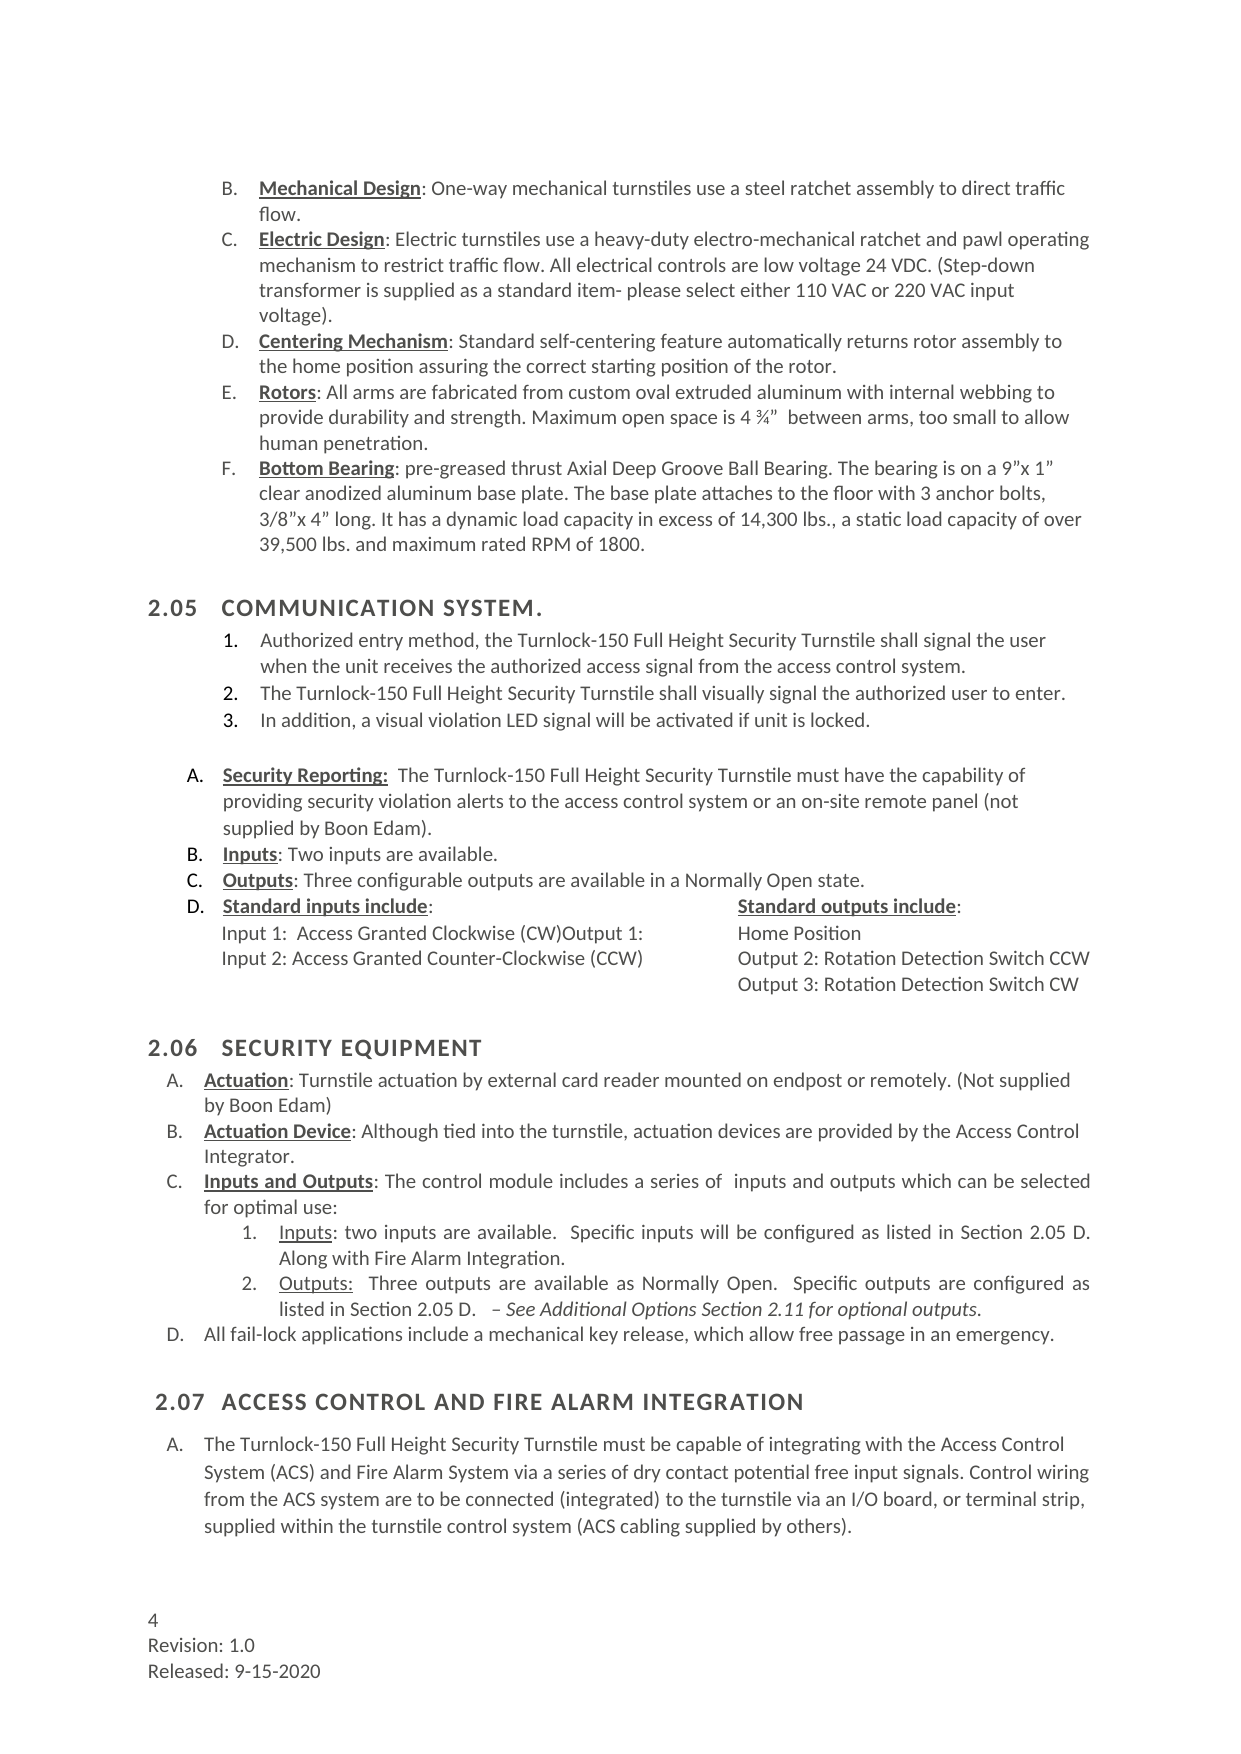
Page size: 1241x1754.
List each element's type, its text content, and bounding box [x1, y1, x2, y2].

list Outputs: Three outputs are available as Normally Open. Specific outputs are configured as listed in Section 2.05 D. – See Additional Options Section 2.11 for optional outputs. [241, 1270, 1092, 1321]
list Actuation Device: Although tied into the turnstile, actuation devices are provided by the Access Control Integrator. [166, 1118, 1092, 1169]
list Actuation: Turnstile actuation by external card reader mounted on endpost or remotely. (Not supplied by Boon Edam) [166, 1067, 1092, 1118]
list Inputs and Outputs: The control module includes a series of inputs and outputs which can be selected for optimal use: [166, 1169, 1092, 1219]
text Input 2: Access Granted Counter-Clockwise (CCW) Output 2: Rotation Detection Switch CCW [148, 945, 1092, 971]
list Security Reporting: The Turnlock-150 Full Height Security Turnstile must have the capability of providing security violation alerts to the access control system or an on-site remote panel (not supplied by Boon Edam). [187, 763, 1092, 840]
subtitle 2.07 ACCESS CONTROL AND FIRE ALARM INTEGRATION [148, 1386, 1092, 1417]
list Standard inputs include: Standard outputs include: [187, 893, 1092, 919]
list The Turnlock-150 Full Height Security Turnstile shall visually signal the authorized user to enter. [223, 680, 1092, 706]
list Inputs: two inputs are available. Specific inputs will be configured as listed in Section 2.05 D. Along with Fire Alarm Integration. [241, 1219, 1092, 1270]
subtitle 2.05 Communication System. [148, 593, 1092, 623]
list Electric Design: Electric turnstiles use a heavy-duty electro-mechanical ratchet and pawl operating mechanism to restrict traffic flow. All electrical controls are low voltage 24 VDC. (Step-down transformer is supplied as a standard item- please select either 110 VAC or 220 VAC input voltage). [221, 226, 1092, 328]
list All fail-lock applications include a mechanical key release, which allow free passage in an emergency. [166, 1321, 1092, 1347]
list Centering Mechanism: Standard self-centering feature automatically returns rotor assembly to the home position assuring the correct starting position of the rotor. [221, 328, 1092, 379]
text Input 1: Access Granted Clockwise (CW)Output 1: Home Position [148, 920, 1092, 945]
list In addition, a visual violation LED signal will be activated if unit is locked. [223, 707, 1092, 732]
subtitle 2.06 SECURITY EQUIPMENT [148, 1032, 1092, 1062]
text Output 3: Rotation Detection Switch CW [148, 971, 1092, 996]
text A. The Turnlock-150 Full Height Security Turnstile must be capable of integrating with the Access Control System (ACS) and Fire Alarm System via a series of dry contact potential free input signals. Control wiring from the ACS system are to be connected (integrated) to the turnstile via an I/O board, or terminal strip, supplied within the turnstile control system (ACS cabling supplied by others). [166, 1432, 1092, 1539]
list Outputs: Three configurable outputs are available in a Normally Open state. [187, 867, 1092, 893]
list Rotors: All arms are fabricated from custom oval extruded aluminum with internal webbing to provide durability and strength. Maximum open space is 4 ¾” between arms, too small to allow human penetration. [221, 379, 1092, 455]
list Inputs: Two inputs are available. [187, 841, 1092, 866]
list Mechanical Design: One-way mechanical turnstiles use a steel ratchet assembly to direct traffic flow. [221, 176, 1092, 226]
list Authorized entry method, the Turnlock-150 Full Height Security Turnstile shall signal the user when the unit receives the authorized access signal from the access control system. [223, 628, 1092, 679]
